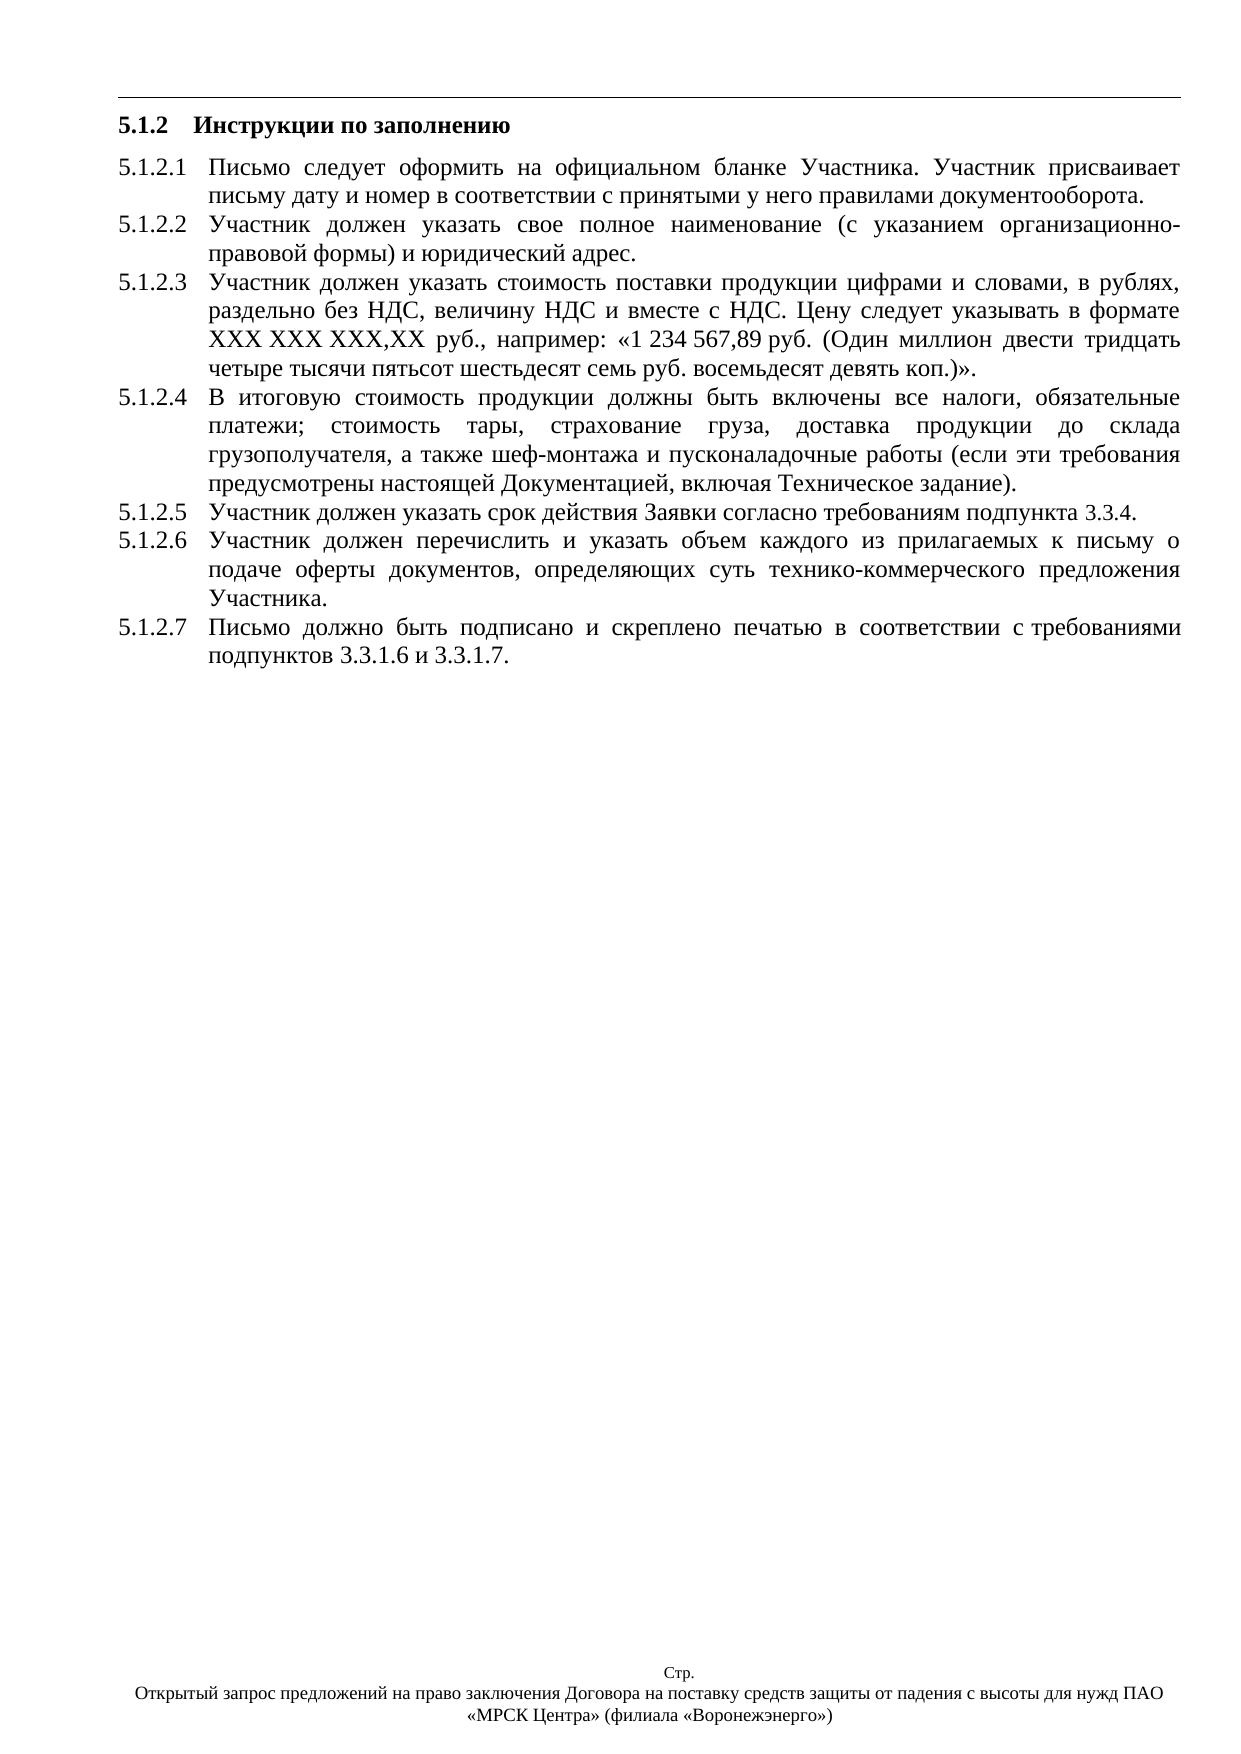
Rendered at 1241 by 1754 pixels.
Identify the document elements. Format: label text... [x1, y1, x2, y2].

list В итоговую стоимость продукции должны быть включены все налоги, обязательные платежи; стоимость тары, страхование груза, доставка продукции до склада грузополучателя, а также шеф-монтажа и пусконаладочные работы (если эти требования предусмотрены настоящей Документацией, включая Техническое задание). [118, 382, 1181, 497]
list Участник должен указать стоимость поставки продукции цифрами и словами, в рублях, раздельно без НДС, величину НДС и вместе с НДС. Цену следует указывать в формате ХХХ ХХХ ХХХ,ХХ руб., например: «1 234 567,89 руб. (Один миллион двести тридцать четыре тысячи пятьсот шестьдесят семь руб. восемьдесят девять коп.)». [118, 267, 1181, 382]
list Участник должен указать срок действия Заявки согласно требованиям подпункта 3.3.4. [118, 497, 1181, 526]
list Письмо должно быть подписано и скреплено печатью в соответствии с требованиями подпунктов 3.3.1.6 и 3.3.1.7. [118, 612, 1181, 669]
subtitle Инструкции по заполнению [118, 111, 1181, 139]
list Письмо следует оформить на официальном бланке Участника. Участник присваивает письму дату и номер в соответствии с принятыми у него правилами документооборота. [118, 152, 1181, 209]
list Участник должен перечислить и указать объем каждого из прилагаемых к письму о подаче оферты документов, определяющих суть технико-коммерческого предложения Участника. [118, 526, 1181, 612]
list Участник должен указать свое полное наименование (с указанием организационно-правовой формы) и юридический адрес. [118, 209, 1181, 267]
